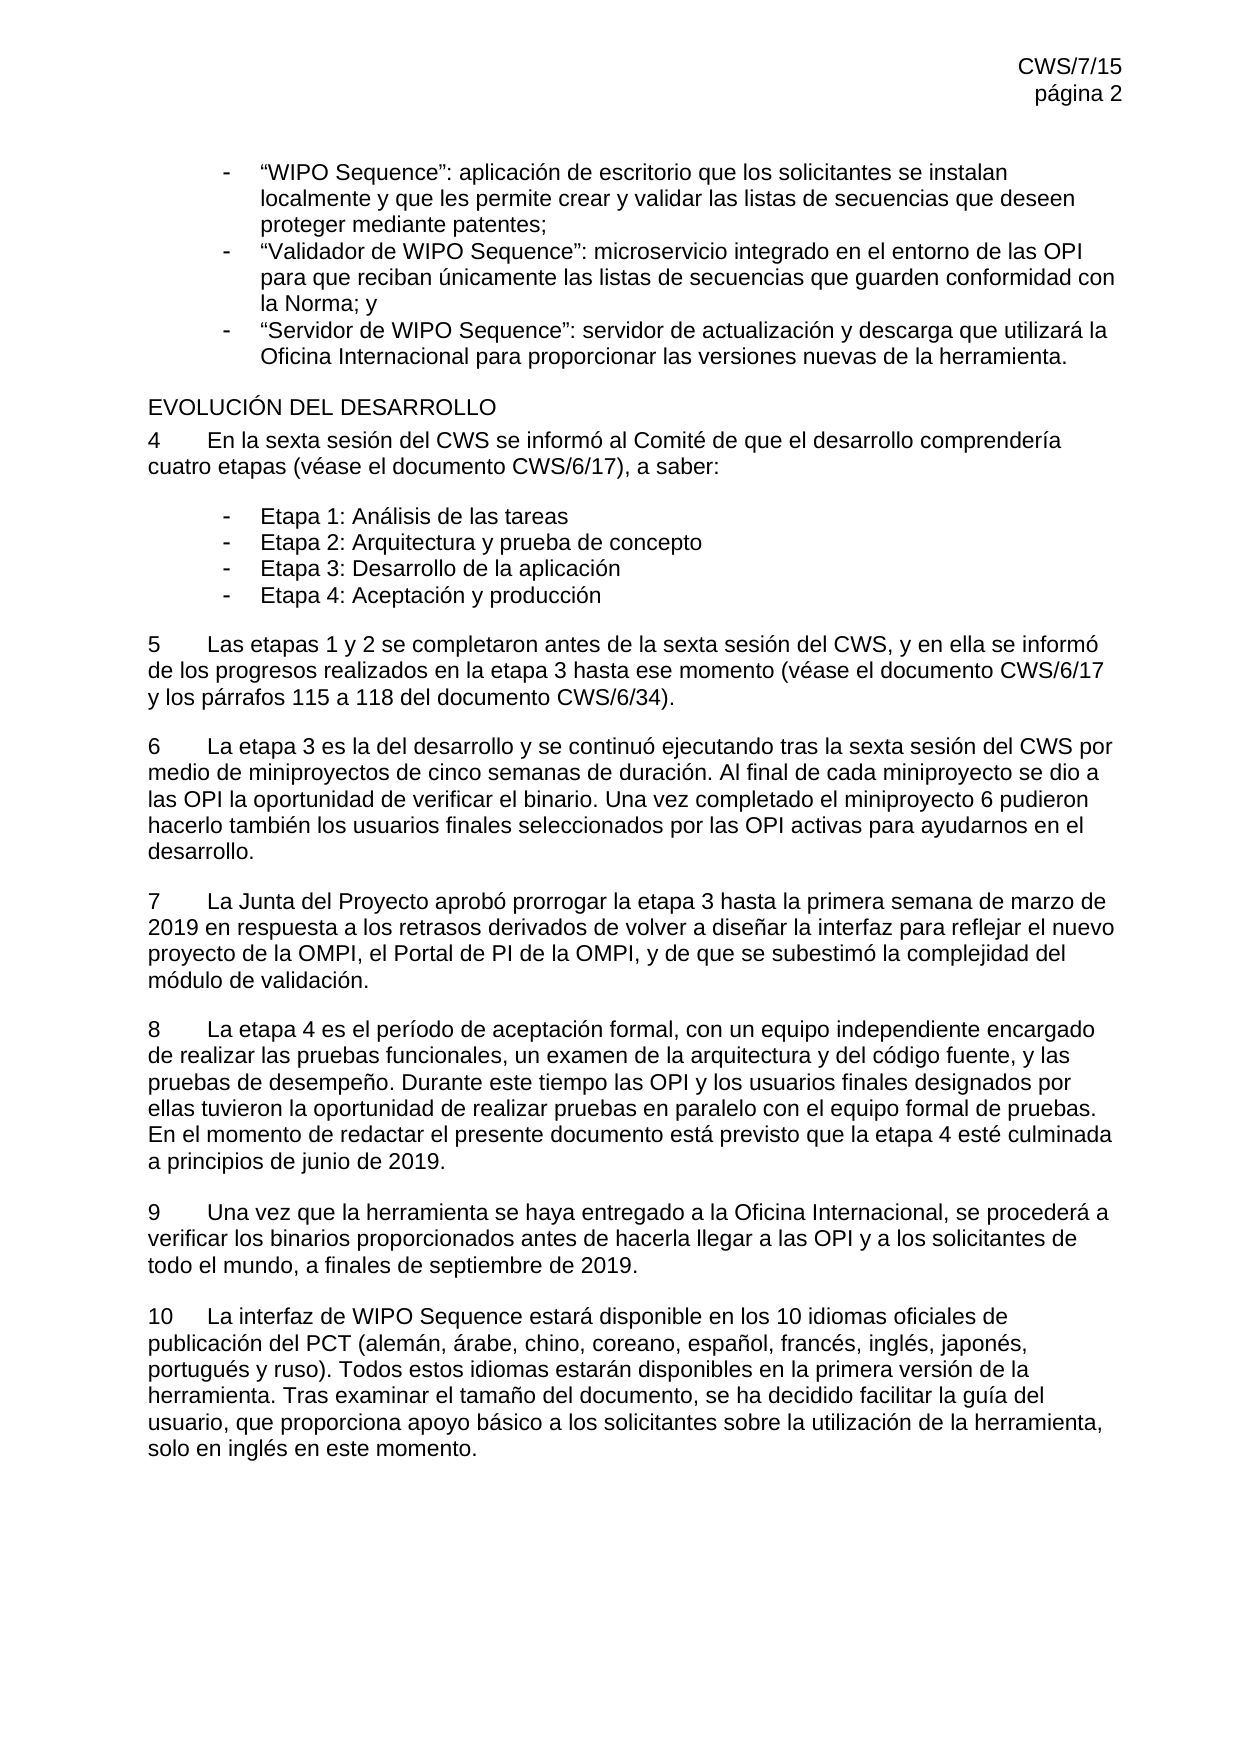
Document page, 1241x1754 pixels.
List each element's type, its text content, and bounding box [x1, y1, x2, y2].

list Etapa 2: Arquitectura y prueba de concepto [223, 529, 1122, 555]
list “Validador de WIPO Sequence”: microservicio integrado en el entorno de las OPI para que reciban únicamente las listas de secuencias que guarden conformidad con la Norma; y [223, 238, 1122, 317]
subtitle EVOLUCIÓN DEL DESARROLLO [148, 394, 1122, 421]
text En la sexta sesión del CWS se informó al Comité de que el desarrollo comprendería cuatro etapas (véase el documento CWS/6/17), a saber: [148, 427, 1122, 480]
text La Junta del Proyecto aprobó prorrogar la etapa 3 hasta la primera semana de marzo de 2019 en respuesta a los retrasos derivados de volver a diseñar la interfaz para reflejar el nuevo proyecto de la OMPI, el Portal de PI de la OMPI, y de que se subestimó la complejidad del módulo de validación. [148, 888, 1122, 993]
text La etapa 4 es el período de aceptación formal, con un equipo independiente encargado de realizar las pruebas funcionales, un examen de la arquitectura y del código fuente, y las pruebas de desempeño. Durante este tiempo las OPI y los usuarios finales designados por ellas tuvieron la oportunidad de realizar pruebas en paralelo con el equipo formal de pruebas. En el momento de redactar el presente documento está previsto que la etapa 4 esté culminada a principios de junio de 2019. [148, 1016, 1122, 1174]
list “Servidor de WIPO Sequence”: servidor de actualización y descarga que utilizará la Oficina Internacional para proporcionar las versiones nuevas de la herramienta. [223, 317, 1122, 369]
list Etapa 3: Desarrollo de la aplicación [223, 555, 1122, 582]
text La interfaz de WIPO Sequence estará disponible en los 10 idiomas oficiales de publicación del PCT (alemán, árabe, chino, coreano, español, francés, inglés, japonés, portugués y ruso). Todos estos idiomas estarán disponibles en la primera versión de la herramienta. Tras examinar el tamaño del documento, se ha decidido facilitar la guía del usuario, que proporciona apoyo básico a los solicitantes sobre la utilización de la herramienta, solo en inglés en este momento. [148, 1303, 1122, 1461]
list Etapa 1: Análisis de las tareas [223, 503, 1122, 529]
text La etapa 3 es la del desarrollo y se continuó ejecutando tras la sexta sesión del CWS por medio de miniproyectos de cinco semanas de duración. Al final de cada miniproyecto se dio a las OPI la oportunidad de verificar el binario. Una vez completado el miniproyecto 6 pudieron hacerlo también los usuarios finales seleccionados por las OPI activas para ayudarnos en el desarrollo. [148, 733, 1122, 865]
text Una vez que la herramienta se haya entregado a la Oficina Internacional, se procederá a verificar los binarios proporcionados antes de hacerla llegar a las OPI y a los solicitantes de todo el mundo, a finales de septiembre de 2019. [148, 1199, 1122, 1278]
list Etapa 4: Aceptación y producción [223, 582, 1122, 608]
list “WIPO Sequence”: aplicación de escritorio que los solicitantes se instalan localmente y que les permite crear y validar las listas de secuencias que deseen proteger mediante patentes; [223, 158, 1122, 238]
text Las etapas 1 y 2 se completaron antes de la sexta sesión del CWS, y en ella se informó de los progresos realizados en la etapa 3 hasta ese momento (véase el documento CWS/6/17 y los párrafos 115 a 118 del documento CWS/6/34). [148, 631, 1122, 710]
